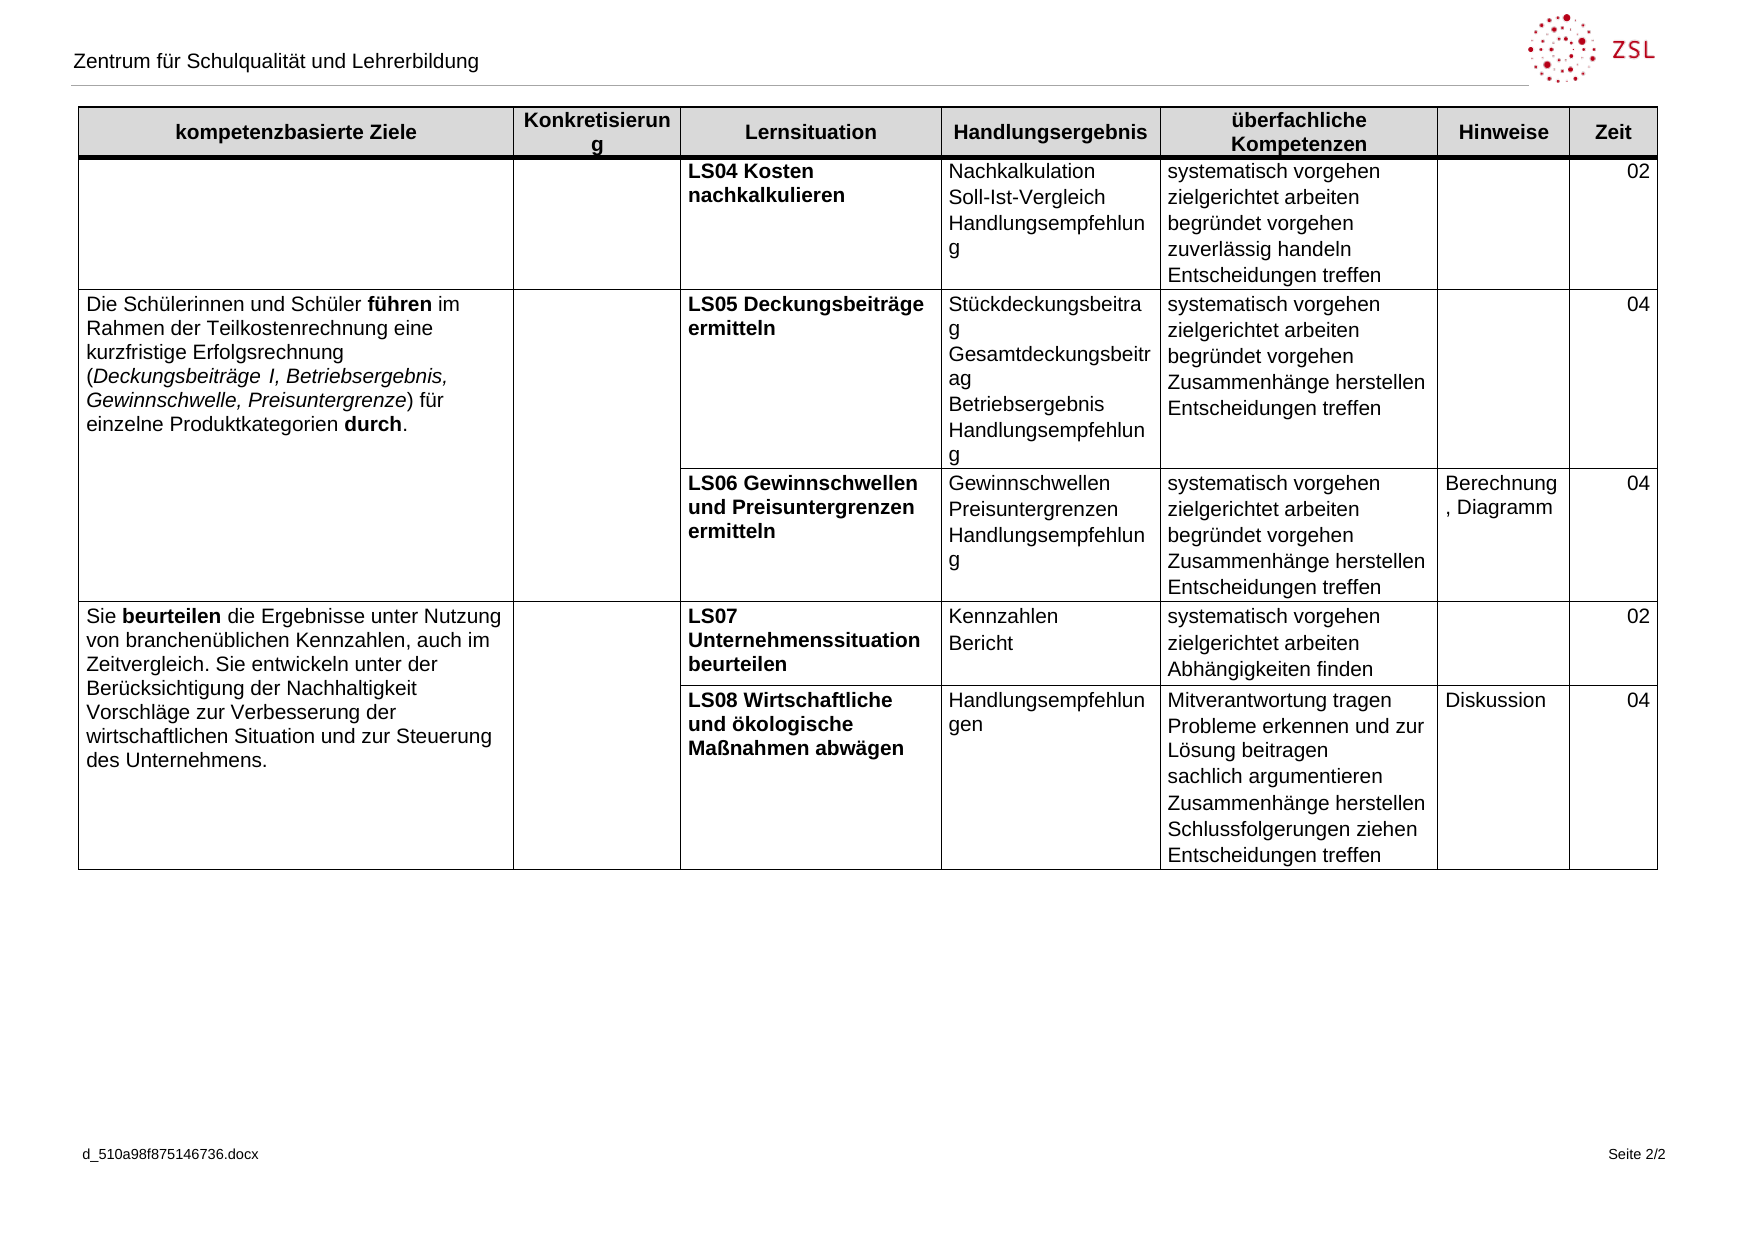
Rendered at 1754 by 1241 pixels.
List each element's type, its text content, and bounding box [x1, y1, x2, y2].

table_cell systematisch vorgehen zielgerichtet arbeiten begründet vorgehen Zusammenhänge herstellen Entscheidungen treffen [1161, 469, 1437, 601]
table_header überfachliche Kompetenzen [1161, 108, 1437, 155]
table_header Zeit [1570, 108, 1657, 155]
table_cell Nachkalkulation Soll-Ist-Vergleich Handlungsempfehlung [942, 160, 1160, 289]
table_header Konkretisierung [514, 108, 680, 155]
table_cell systematisch vorgehen zielgerichtet arbeiten begründet vorgehen Zusammenhänge herstellen Entscheidungen treffen [1161, 290, 1437, 468]
table_cell LS06 Gewinnschwellen und Preisuntergrenzen ermitteln [681, 469, 941, 601]
table_cell Sie beurteilen die Ergebnisse unter Nutzung von branchenüblichen Kennzahlen, auch im Zeitvergleich. Sie entwickeln unter der Berücksichtigung der Nachhaltigkeit Vorschläge zur Verbesserung der wirtschaftlichen Situation und zur Steuerung des Unternehmens. [79, 602, 513, 868]
table_header Hinweise [1438, 108, 1569, 155]
table_cell [1438, 160, 1569, 289]
table_cell Diskussion [1438, 686, 1569, 868]
table_cell 04 [1570, 469, 1657, 601]
table_cell Gewinnschwellen Preisuntergrenzen Handlungsempfehlung [942, 469, 1160, 601]
table_cell systematisch vorgehen zielgerichtet arbeiten begründet vorgehen zuverlässig handeln Entscheidungen treffen [1161, 160, 1437, 289]
table_cell LS04 Kosten nachkalkulieren [681, 160, 941, 289]
table_header Lernsituation [681, 108, 941, 155]
table_cell LS05 Deckungsbeiträge ermitteln [681, 290, 941, 468]
table_cell LS07 Unternehmenssituation beurteilen [681, 602, 941, 685]
table_cell systematisch vorgehen zielgerichtet arbeiten Abhängigkeiten finden [1161, 602, 1437, 685]
table_cell [514, 290, 680, 601]
table_cell [1438, 602, 1569, 685]
table_cell 04 [1570, 686, 1657, 868]
picture [1526, 13, 1657, 85]
table_cell Die Schülerinnen und Schüler führen im Rahmen der Teilkostenrechnung eine kurzfristige Erfolgsrechnung (Deckungsbeiträge I, Betriebsergebnis, Gewinnschwelle, Preisuntergrenze) für einzelne Produktkategorien durch. [79, 290, 513, 601]
table_cell [1438, 290, 1569, 468]
table_cell Mitverantwortung tragen Probleme erkennen und zur Lösung beitragen sachlich argumentieren Zusammenhänge herstellen Schlussfolgerungen ziehen Entscheidungen treffen [1161, 686, 1437, 868]
table_cell LS08 Wirtschaftliche und ökologische Maßnahmen abwägen [681, 686, 941, 868]
table_cell Kennzahlen Bericht [942, 602, 1160, 685]
table_cell Handlungsempfehlungen [942, 686, 1160, 868]
table_cell Stückdeckungsbeitrag Gesamtdeckungsbeitrag Betriebsergebnis Handlungsempfehlung [942, 290, 1160, 468]
table_header Handlungsergebnis [942, 108, 1160, 155]
table_cell 04 [1570, 290, 1657, 468]
table_cell 02 [1570, 160, 1657, 289]
table_header kompetenzbasierte Ziele [79, 108, 513, 155]
table_cell Berechnung, Diagramm [1438, 469, 1569, 601]
table_cell [514, 602, 680, 868]
table_cell 02 [1570, 602, 1657, 685]
